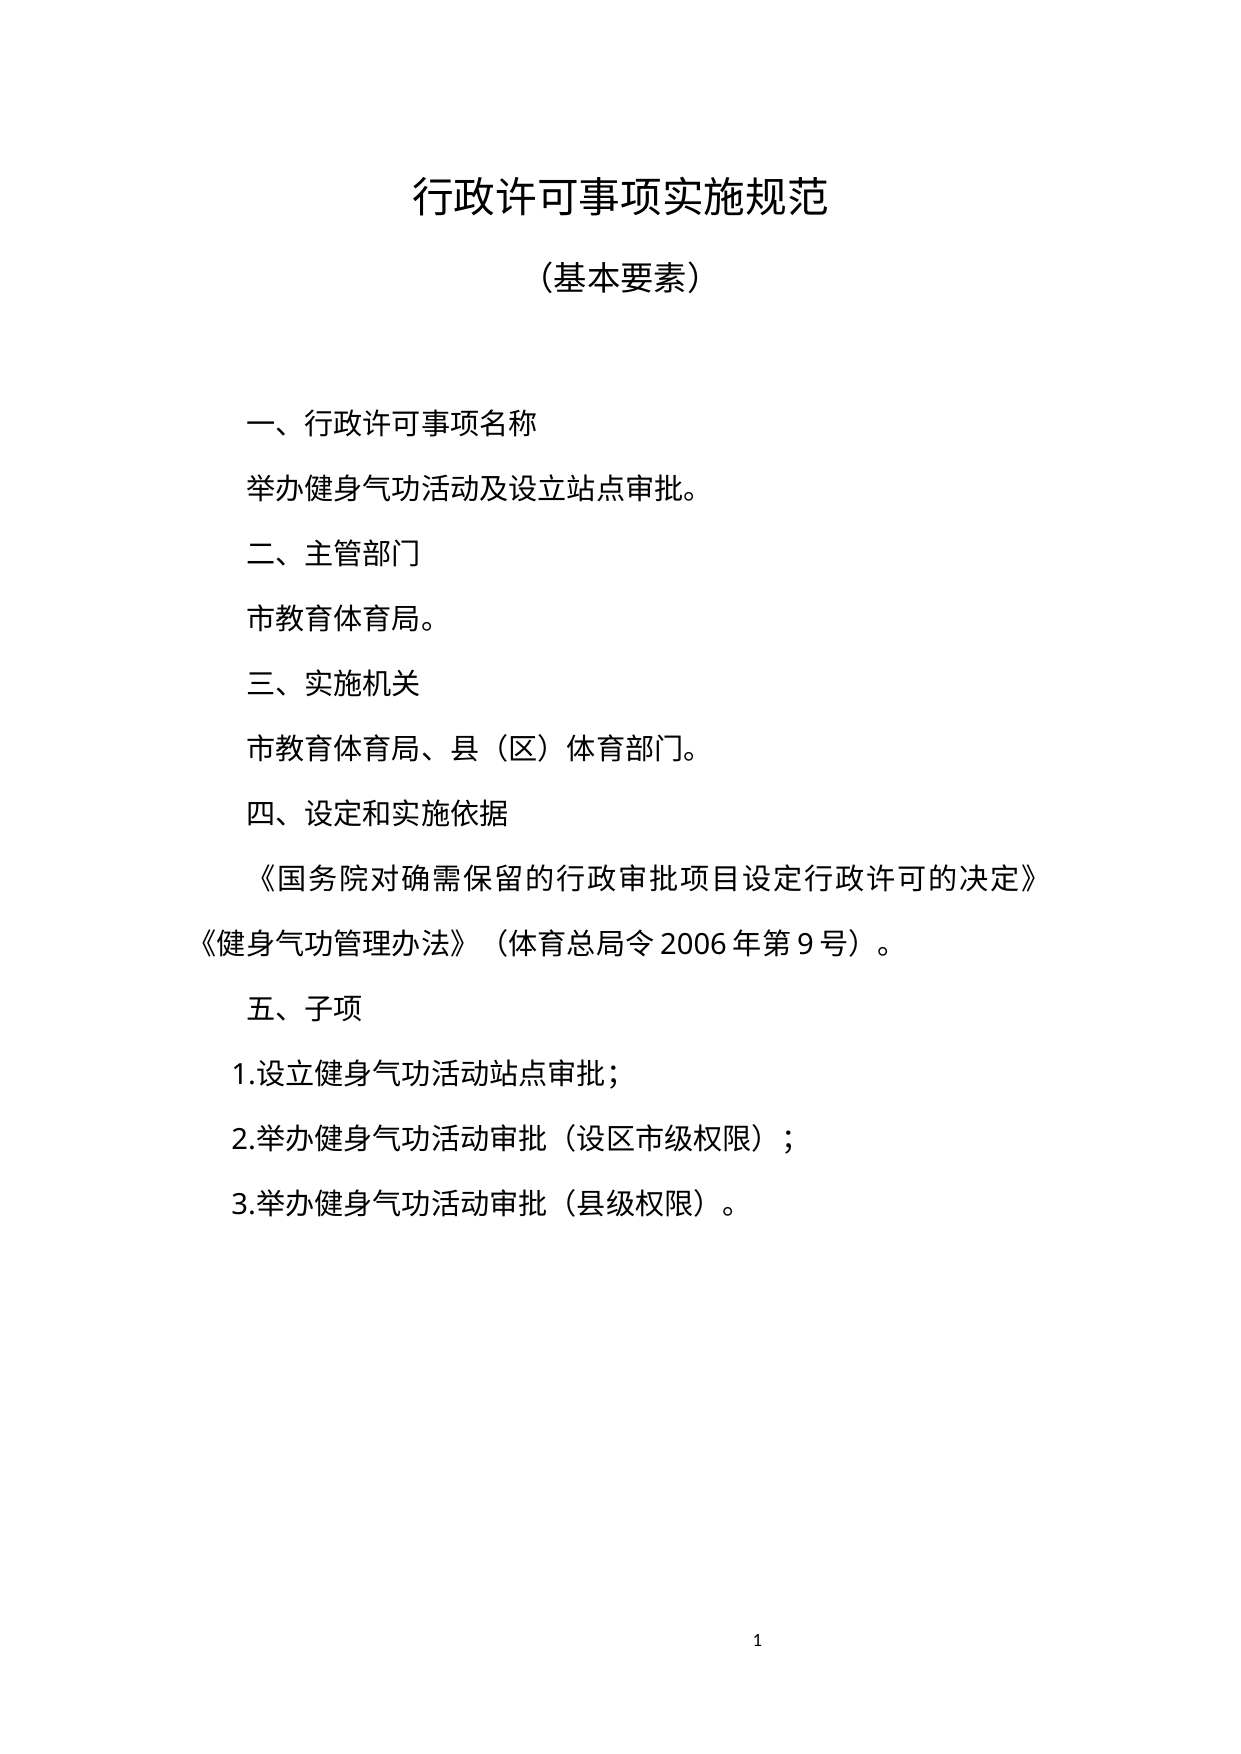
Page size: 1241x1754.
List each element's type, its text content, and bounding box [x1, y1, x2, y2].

text 3.举办健身气功活动审批（县级权限）。 [187, 1169, 1053, 1234]
text 三、实施机关 [187, 649, 1053, 714]
text 行政许可事项实施规范 [187, 162, 1053, 227]
text 《国务院对确需保留的行政审批项目设定行政许可的决定》《健身气功管理办法》（体育总局令2006年第9号）。 [187, 844, 1053, 974]
text 四、设定和实施依据 [187, 779, 1053, 844]
text 一、行政许可事项名称 [187, 389, 1053, 454]
text （基本要素） [187, 243, 1053, 308]
text 二、主管部门 [187, 519, 1053, 584]
text 市教育体育局、县（区）体育部门。 [187, 714, 1053, 779]
text 五、子项 [187, 974, 1053, 1039]
text 1.设立健身气功活动站点审批； [187, 1039, 1053, 1104]
text 市教育体育局。 [187, 584, 1053, 649]
text 举办健身气功活动及设立站点审批。 [187, 454, 1053, 519]
text 2.举办健身气功活动审批（设区市级权限）； [187, 1104, 1053, 1169]
